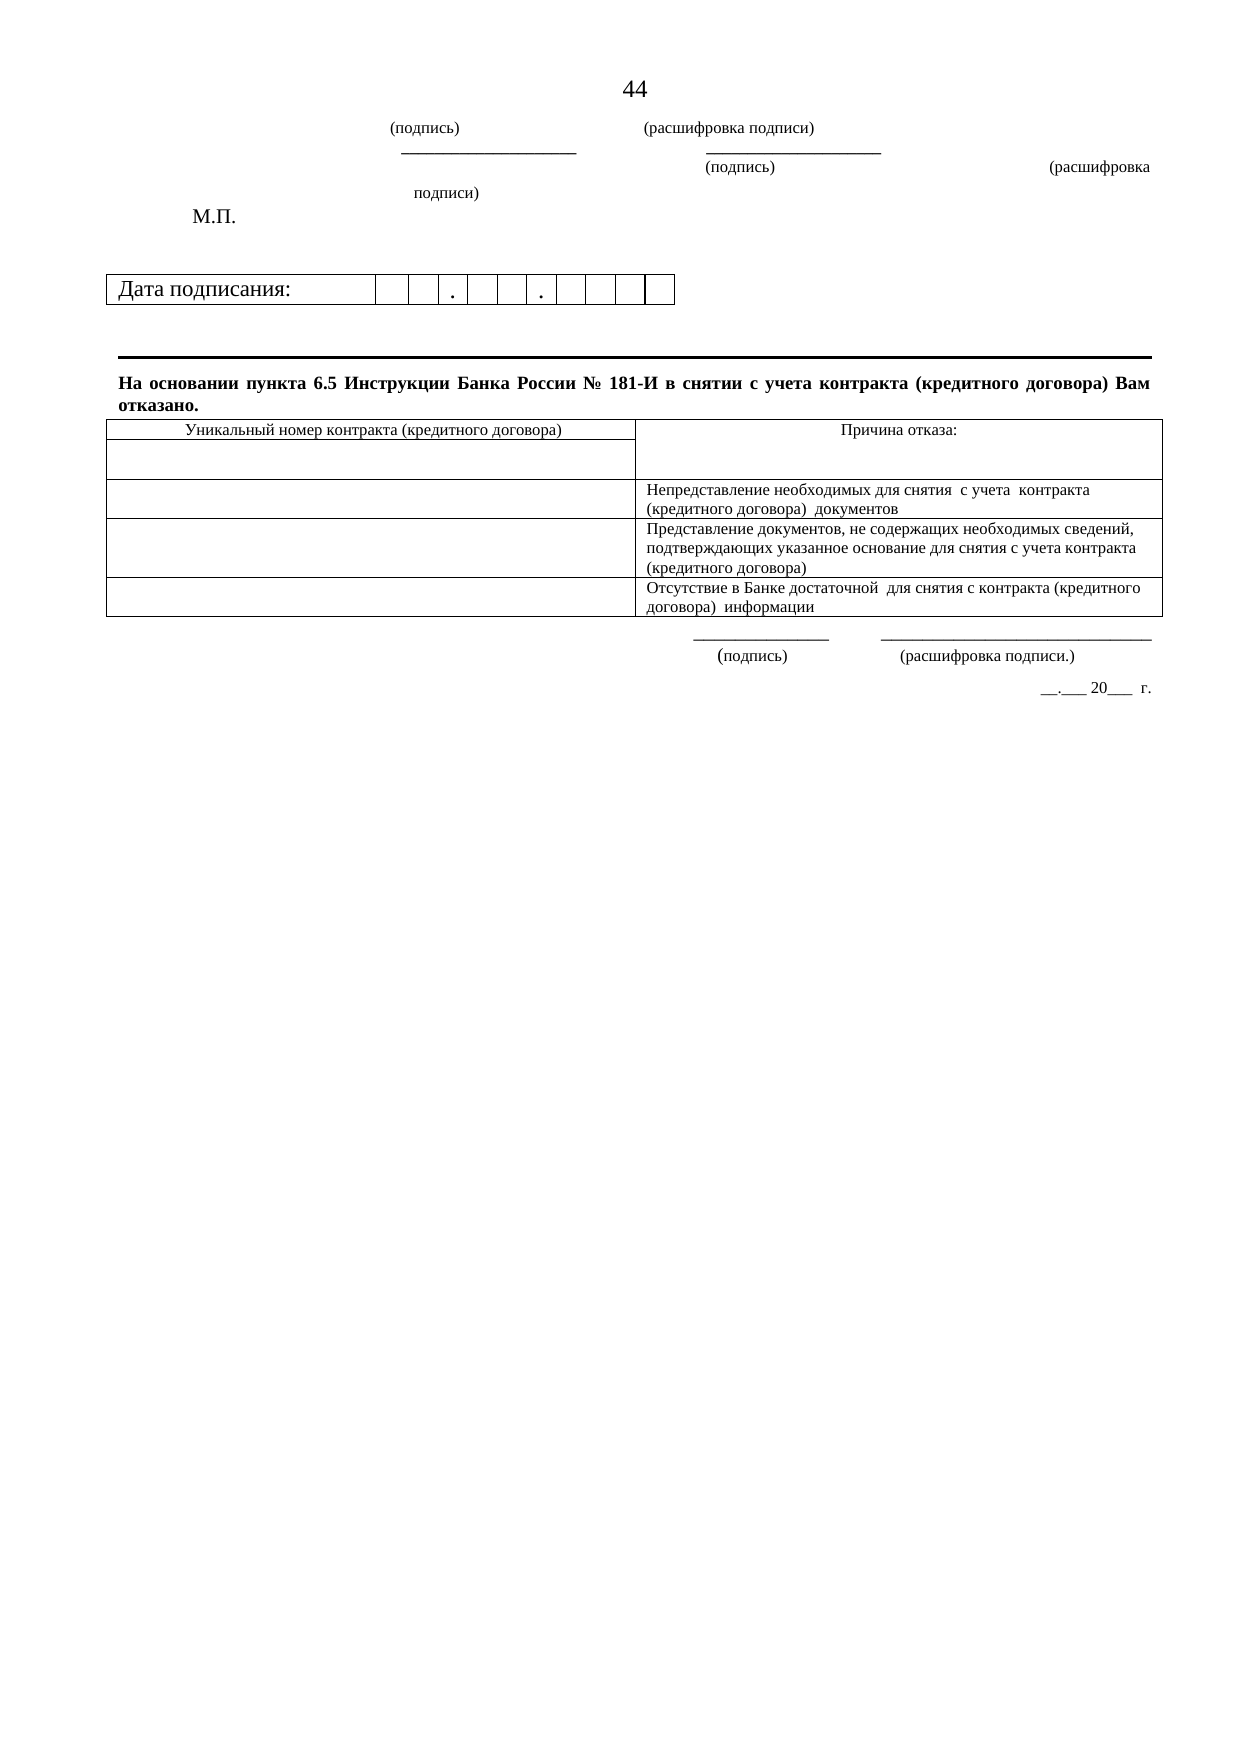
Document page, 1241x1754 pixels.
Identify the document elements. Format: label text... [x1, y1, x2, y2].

table_header [409, 275, 438, 304]
table_header . [527, 275, 556, 304]
table_cell Представление документов, не содержащих необходимых сведений, подтверждающих указанное основание для снятия с учета контракта (кредитного договора) [636, 519, 1162, 577]
text (подпись) (расшифровка подписи) [118, 118, 1152, 137]
table_cell [107, 440, 635, 479]
table_cell [107, 519, 635, 577]
table_header [376, 275, 408, 304]
table_header [646, 275, 674, 304]
table_header Дата подписания: [107, 275, 375, 304]
text _____________________ _____________________ (подпись) (расшифровка подписи) [401, 137, 1152, 204]
text М.П. [118, 204, 1152, 228]
table_cell [107, 480, 635, 518]
table_header [616, 275, 644, 304]
table_header Уникальный номер контракта (кредитного договора) [107, 420, 635, 439]
table_header [557, 275, 585, 304]
table_cell Отсутствие в Банке достаточной для снятия с контракта (кредитного договора) информации [636, 578, 1162, 616]
table_cell [107, 578, 635, 616]
table_header Причина отказа: [636, 420, 1162, 479]
table_header . [439, 275, 467, 304]
text _____________ __________________________ [118, 619, 1152, 643]
text __.___ 20___ г. [118, 678, 1152, 697]
text На основании пункта 6.5 Инструкции Банка России № 181-И в снятии с учета контракта (кредитного договора) Вам отказано. [118, 372, 1152, 415]
table_cell Непредставление необходимых для снятия с учета контракта (кредитного договора) документов [636, 480, 1162, 518]
table_header [468, 275, 497, 304]
table_header [498, 275, 526, 304]
table_header [586, 275, 615, 304]
text (подпись) (расшифровка подписи.) [118, 643, 1152, 665]
